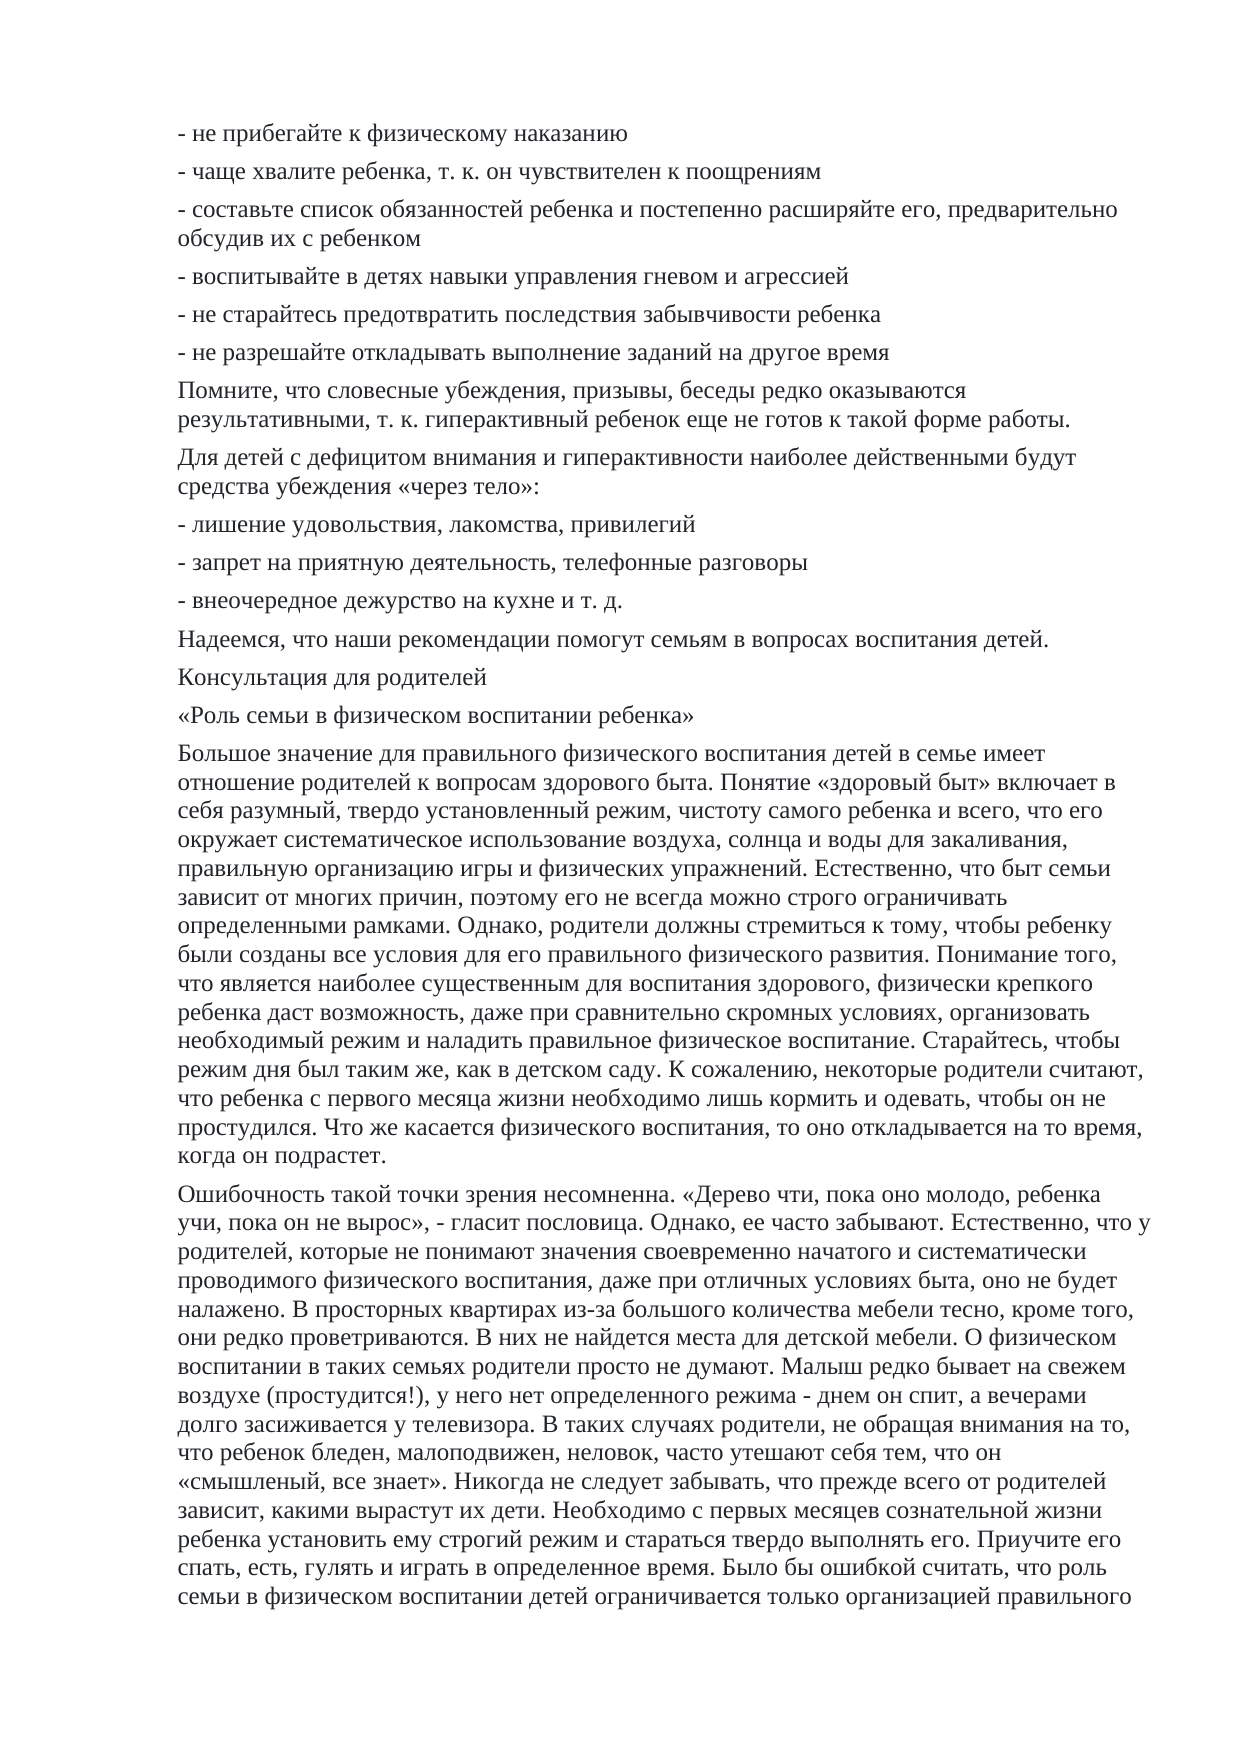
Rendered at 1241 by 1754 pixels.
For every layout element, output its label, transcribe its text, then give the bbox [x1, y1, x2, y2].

text - воспитывайте в детях навыки управления гневом и агрессией [177, 261, 1152, 290]
text - запрет на приятную деятельность, телефонные разговоры [177, 547, 1152, 576]
text Для детей с дефицитом внимания и гиперактивности наиболее действенными будут средства убеждения «через тело»: [177, 442, 1152, 500]
text - составьте список обязанностей ребенка и постепенно расширяйте его, предварительно обсудив их с ребенком [177, 194, 1152, 252]
text - не разрешайте откладывать выполнение заданий на другое время [177, 337, 1152, 366]
text Надеемся, что наши рекомендации помогут семьям в вопросах воспитания детей. [177, 624, 1152, 652]
text - чаще хвалите ребенка, т. к. он чувствителен к поощрениям [177, 156, 1152, 185]
text - внеочередное дежурство на кухне и т. д. [177, 586, 1152, 614]
text - лишение удовольствия, лакомства, привилегий [177, 509, 1152, 538]
text «Роль семьи в физическом воспитании ребенка» [177, 700, 1152, 729]
text Помните, что словесные убеждения, призывы, беседы редко оказываются результативными, т. к. гиперактивный ребенок еще не готов к такой форме работы. [177, 376, 1152, 433]
text Большое значение для правильного физического воспитания детей в семье имеет отношение родителей к вопросам здорового быта. Понятие «здоровый быт» включает в себя разумный, твердо установленный режим, чистоту самого ребенка и всего, что его окружает систематическое использование воздуха, солнца и воды для закаливания, правильную организацию игры и физических упражнений. Естественно, что быт семьи зависит от многих причин, поэтому его не всегда можно строго ограничивать определенными рамками. Однако, родители должны стремиться к тому, чтобы ребенку были созданы все условия для его правильного физического развития. Понимание того, что является наиболее существенным для воспитания здорового, физически крепкого ребенка даст возможность, даже при сравнительно скромных условиях, организовать необходимый режим и наладить правильное физическое воспитание. Старайтесь, чтобы режим дня был таким же, как в детском саду. К сожалению, некоторые родители считают, что ребенка с первого месяца жизни необходимо лишь кормить и одевать, чтобы он не простудился. Что же касается физического воспитания, то оно откладывается на то время, когда он подрастет. [177, 738, 1152, 1169]
text - не прибегайте к физическому наказанию [177, 118, 1152, 147]
text Консультация для родителей [177, 662, 1152, 691]
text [177, 1179, 1152, 1610]
text - не старайтесь предотвратить последствия забывчивости ребенка [177, 299, 1152, 328]
